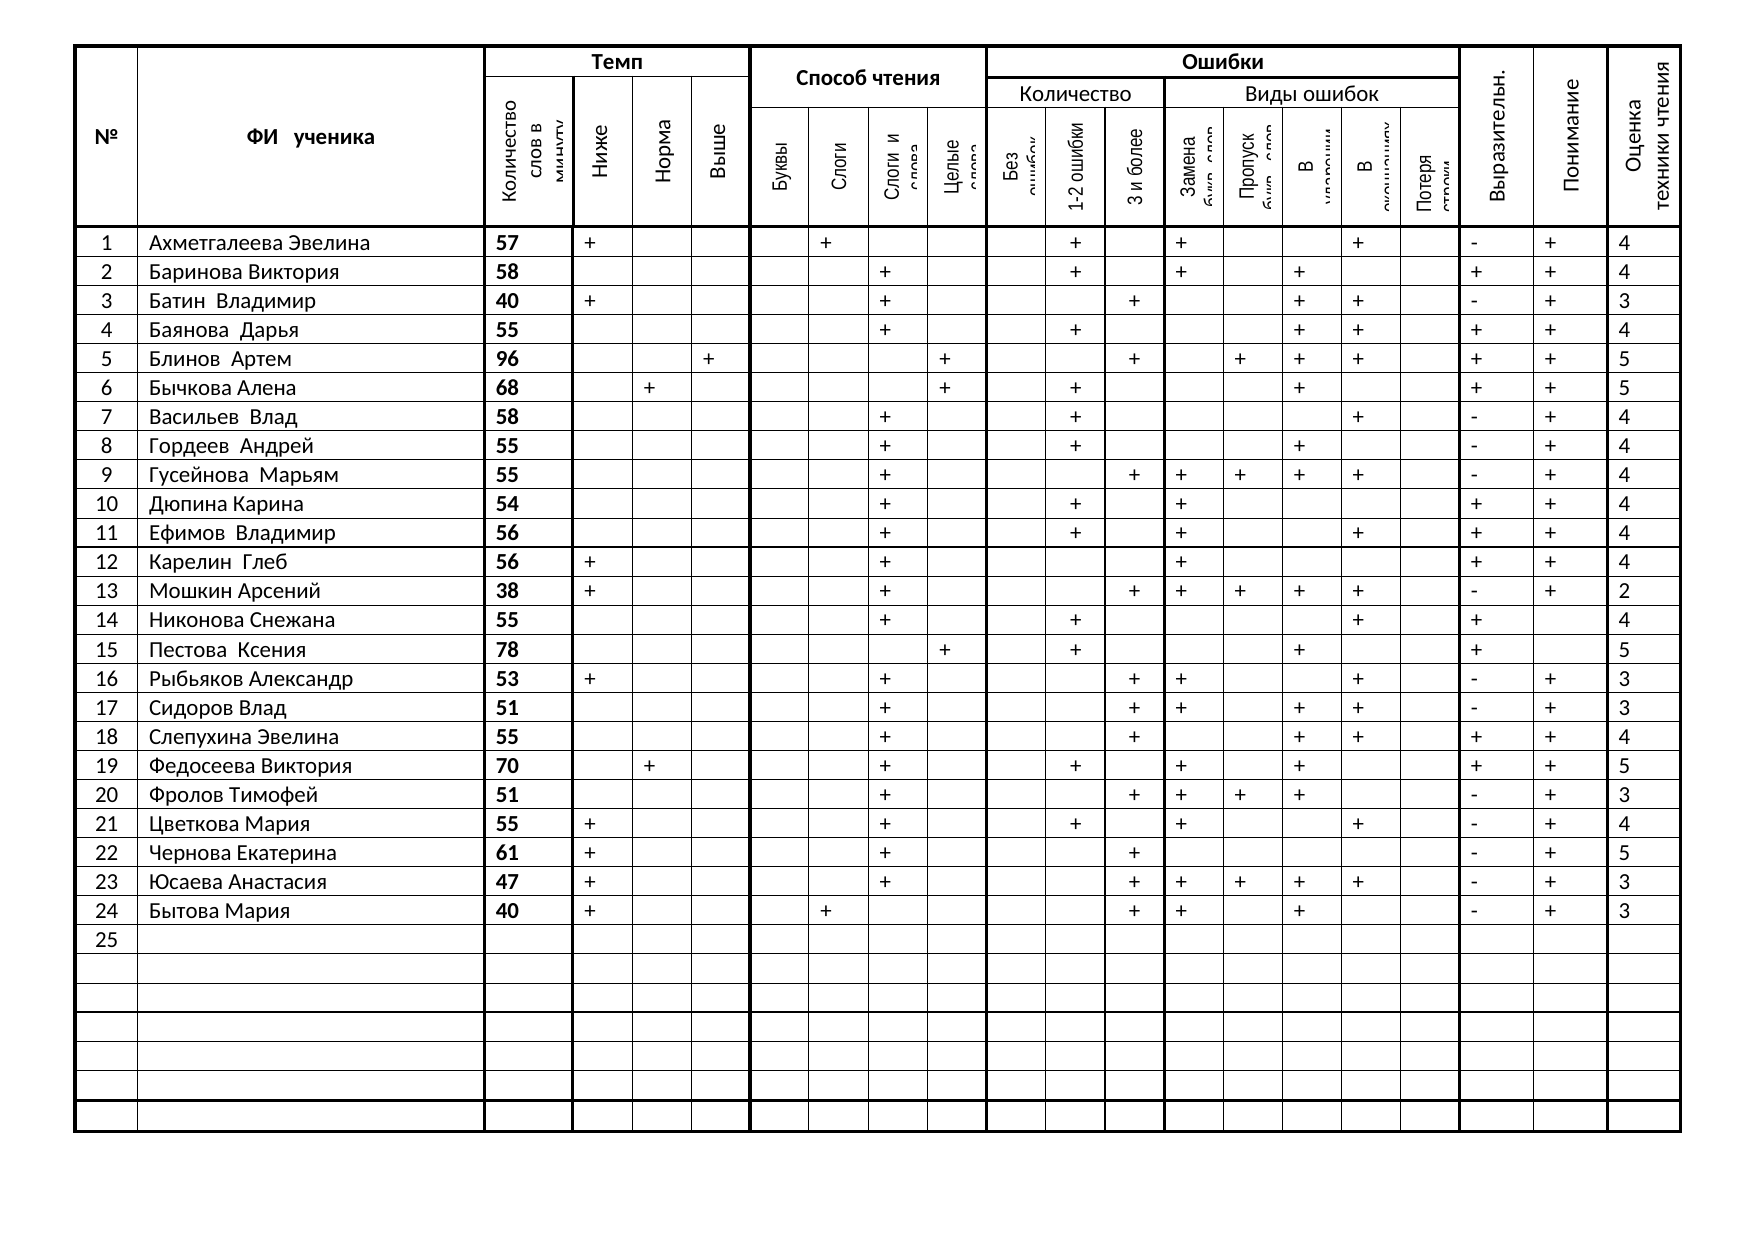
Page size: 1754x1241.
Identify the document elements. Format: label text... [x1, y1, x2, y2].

table_cell [1401, 925, 1458, 953]
table_cell [1283, 489, 1341, 517]
table_cell + [1534, 431, 1606, 459]
table_cell [1401, 606, 1458, 634]
table_cell [1342, 635, 1400, 663]
table_cell + [692, 344, 748, 372]
table_cell [1609, 1071, 1679, 1099]
table_cell + [1534, 344, 1606, 372]
table_cell + [1283, 460, 1341, 488]
table_cell + [1534, 489, 1606, 517]
table_cell [928, 431, 985, 459]
table_cell [928, 577, 985, 604]
table_cell [988, 257, 1045, 285]
table_cell [1166, 431, 1223, 459]
table_cell [692, 548, 748, 576]
table_cell [869, 635, 927, 663]
table_cell [752, 315, 808, 343]
table_cell [633, 925, 691, 953]
table_cell [988, 373, 1045, 401]
table_cell [574, 984, 632, 1011]
table_cell + [869, 780, 927, 808]
table_cell 3 [1609, 780, 1679, 808]
table_cell [77, 954, 137, 982]
table_cell [1461, 984, 1533, 1011]
table_cell [1106, 228, 1163, 256]
table_cell + [633, 751, 691, 779]
table_cell [928, 606, 985, 634]
table_cell [77, 984, 137, 1011]
table_cell [1401, 1013, 1458, 1041]
table_cell + [1046, 809, 1104, 837]
table_cell [1224, 896, 1282, 924]
table_cell [77, 1042, 137, 1069]
table_cell + [928, 635, 985, 663]
table_cell [809, 577, 868, 604]
table_cell [1461, 1102, 1533, 1130]
table_cell [77, 1102, 137, 1130]
table_cell 6 [77, 373, 137, 401]
table_cell 2 [77, 257, 137, 285]
table_cell [988, 722, 1045, 750]
table_cell [752, 693, 808, 721]
table_cell + [869, 809, 927, 837]
table_cell Слоги и слова [869, 108, 927, 225]
table_cell Количество слов в минуту [486, 77, 572, 225]
table_cell [1401, 489, 1458, 517]
table_cell [692, 1013, 748, 1041]
table_cell [928, 1071, 985, 1099]
table_cell [1106, 984, 1163, 1011]
table_cell [138, 1013, 483, 1041]
table_cell [633, 896, 691, 924]
table_cell 16 [77, 664, 137, 692]
table_cell [1342, 1042, 1400, 1069]
table_cell 11 [77, 519, 137, 546]
table_cell 7 [77, 402, 137, 430]
table_cell [692, 780, 748, 808]
table_cell + [574, 577, 632, 604]
table_cell [809, 286, 868, 314]
table_cell 53 [486, 664, 571, 692]
table_cell 10 [77, 489, 137, 517]
table_cell + [1224, 344, 1282, 372]
table_cell [988, 1071, 1045, 1099]
table_cell [1283, 954, 1341, 982]
table_cell 1 [77, 228, 137, 256]
table_cell + [1046, 751, 1104, 779]
table_cell 40 [486, 286, 571, 314]
table_cell + [1461, 722, 1533, 750]
table_cell + [1046, 228, 1104, 256]
table_cell [1283, 606, 1341, 634]
table_cell + [574, 896, 632, 924]
table_cell [752, 751, 808, 779]
table_cell [1224, 519, 1282, 546]
table_header Темп [486, 48, 748, 76]
table_cell [1224, 1042, 1282, 1069]
table_cell [1283, 1102, 1341, 1130]
table_cell [809, 751, 868, 779]
table_cell + [1106, 460, 1163, 488]
table_cell + [1106, 344, 1163, 372]
table_cell [1046, 1013, 1104, 1041]
table_cell Виды ошибок [1166, 79, 1458, 107]
table_cell [1534, 635, 1606, 663]
table_cell + [1534, 315, 1606, 343]
table_cell + [869, 402, 927, 430]
table_cell [633, 1071, 691, 1099]
table_cell 5 [77, 344, 137, 372]
table_cell [692, 954, 748, 982]
table_cell [1609, 984, 1679, 1011]
table_cell [574, 1071, 632, 1099]
table_cell [988, 1013, 1045, 1041]
table_cell [752, 228, 808, 256]
table_cell + [869, 664, 927, 692]
table_cell + [1534, 664, 1606, 692]
table_cell [809, 489, 868, 517]
table_cell + [1342, 693, 1400, 721]
table_cell Ефимов Владимир [138, 519, 483, 546]
table_cell [633, 809, 691, 837]
table_cell [692, 257, 748, 285]
table_cell [1401, 722, 1458, 750]
table_cell [869, 954, 927, 982]
table_cell [1283, 519, 1341, 546]
table_cell [1224, 431, 1282, 459]
table_cell [1342, 1071, 1400, 1099]
table_cell [1224, 1013, 1282, 1041]
table_cell + [1046, 257, 1104, 285]
table_cell Батин Владимир [138, 286, 483, 314]
table_cell + [1283, 286, 1341, 314]
table_cell [928, 1042, 985, 1069]
table_cell [869, 896, 927, 924]
table_cell [1609, 925, 1679, 953]
table_cell [752, 722, 808, 750]
table_cell [692, 228, 748, 256]
table_header Оценка техники чтения [1609, 48, 1679, 225]
table_cell - [1461, 577, 1533, 604]
table_cell [1106, 1071, 1163, 1099]
table_cell [869, 925, 927, 953]
table_cell + [869, 286, 927, 314]
table_cell Выше нормы [692, 77, 748, 225]
table_cell [809, 867, 868, 895]
table_cell [1166, 635, 1223, 663]
table_cell Никонова Снежана [138, 606, 483, 634]
table_cell 47 [486, 867, 571, 895]
table_cell [1401, 664, 1458, 692]
table_cell 51 [486, 693, 571, 721]
table_cell + [1342, 867, 1400, 895]
table_cell 70 [486, 751, 571, 779]
table_cell [869, 1102, 927, 1130]
table_cell [928, 402, 985, 430]
table_cell [1166, 954, 1223, 982]
table_cell + [1106, 838, 1163, 866]
table_cell [574, 722, 632, 750]
table_cell [752, 1042, 808, 1069]
table_cell - [1461, 780, 1533, 808]
table_cell [752, 548, 808, 576]
table_cell [574, 780, 632, 808]
table_cell [633, 344, 691, 372]
table_cell Блинов Артем [138, 344, 483, 372]
table_cell [574, 519, 632, 546]
table_cell 4 [1609, 722, 1679, 750]
table_cell [809, 1013, 868, 1041]
table_cell [1224, 548, 1282, 576]
table_cell [1166, 402, 1223, 430]
table_cell Целые слова [928, 108, 985, 225]
table_cell [809, 431, 868, 459]
table_cell 23 [77, 867, 137, 895]
table_cell [928, 954, 985, 982]
table_cell + [1342, 606, 1400, 634]
table_cell [988, 809, 1045, 837]
table_cell [988, 635, 1045, 663]
table_cell [1401, 780, 1458, 808]
table_cell [928, 925, 985, 953]
table_cell 4 [1609, 548, 1679, 576]
table_cell + [1534, 722, 1606, 750]
table_cell [988, 344, 1045, 372]
table_cell 57 [486, 228, 571, 256]
table_cell Юсаева Анастасия [138, 867, 483, 895]
table_cell [988, 867, 1045, 895]
table_cell [692, 373, 748, 401]
table_cell - [1461, 402, 1533, 430]
table_cell + [1283, 257, 1341, 285]
table_cell Рыбьяков Александр [138, 664, 483, 692]
table_cell [1106, 809, 1163, 837]
table_cell + [869, 548, 927, 576]
table_cell [809, 780, 868, 808]
table_cell Потеря строки [1401, 108, 1458, 225]
table_cell Фролов Тимофей [138, 780, 483, 808]
table_cell [1046, 780, 1104, 808]
table_cell + [869, 577, 927, 604]
table_cell Бычкова Алена [138, 373, 483, 401]
table_cell 8 [77, 431, 137, 459]
table_cell [752, 984, 808, 1011]
table_cell [1106, 1102, 1163, 1130]
table_cell [1046, 954, 1104, 982]
table_cell + [1224, 577, 1282, 604]
table_cell [1106, 373, 1163, 401]
table_cell + [928, 344, 985, 372]
table_cell [752, 867, 808, 895]
table_cell [809, 1102, 868, 1130]
table_cell [1283, 925, 1341, 953]
table_cell + [574, 664, 632, 692]
table_cell [1401, 1102, 1458, 1130]
table_cell [692, 809, 748, 837]
table_cell 4 [1609, 489, 1679, 517]
table_cell + [1283, 751, 1341, 779]
table_cell [809, 925, 868, 953]
table_cell [692, 315, 748, 343]
table_cell [1046, 984, 1104, 1011]
table_cell [1106, 257, 1163, 285]
table_cell 56 [486, 519, 571, 546]
table_cell [633, 838, 691, 866]
table_cell [138, 1102, 483, 1130]
table_cell [752, 519, 808, 546]
table_cell + [574, 838, 632, 866]
table_cell + [1534, 228, 1606, 256]
table_cell 78 [486, 635, 571, 663]
table_cell [574, 1042, 632, 1069]
table_cell + [1283, 722, 1341, 750]
table_cell [752, 838, 808, 866]
table_cell [809, 722, 868, 750]
table_cell [1046, 867, 1104, 895]
table_cell [692, 896, 748, 924]
table_cell [1166, 984, 1223, 1011]
table_cell - [1461, 286, 1533, 314]
table_cell [1609, 1102, 1679, 1130]
table_cell [1106, 519, 1163, 546]
table_cell [988, 548, 1045, 576]
table_cell [752, 635, 808, 663]
table_cell [1046, 577, 1104, 604]
table_cell [1046, 664, 1104, 692]
table_cell + [1534, 867, 1606, 895]
table_cell [1166, 1013, 1223, 1041]
table_cell [1534, 984, 1606, 1011]
table_cell [1401, 344, 1458, 372]
table_cell + [1283, 780, 1341, 808]
table_cell [1106, 315, 1163, 343]
table_cell [1401, 431, 1458, 459]
table_cell [809, 693, 868, 721]
table_cell 5 [1609, 344, 1679, 372]
table_cell [988, 286, 1045, 314]
table_cell [1046, 1042, 1104, 1069]
table_cell + [869, 257, 927, 285]
table_cell [1342, 984, 1400, 1011]
table_cell [633, 577, 691, 604]
table_cell Сидоров Влад [138, 693, 483, 721]
table_cell + [1166, 751, 1223, 779]
table_cell 4 [1609, 315, 1679, 343]
table_cell [692, 519, 748, 546]
table_cell + [1166, 693, 1223, 721]
table_cell + [1342, 402, 1400, 430]
table_cell [574, 925, 632, 953]
table_cell [988, 780, 1045, 808]
table_cell В ударении [1283, 108, 1341, 225]
table_cell + [1342, 315, 1400, 343]
table_cell + [1461, 519, 1533, 546]
table_cell [752, 1102, 808, 1130]
table_cell [1534, 954, 1606, 982]
table_cell [1283, 228, 1341, 256]
table_cell Чернова Екатерина [138, 838, 483, 866]
table_cell [752, 896, 808, 924]
table_cell [1342, 751, 1400, 779]
table_cell [809, 460, 868, 488]
table_cell [1609, 1013, 1679, 1041]
table_cell [633, 954, 691, 982]
table_cell [869, 1013, 927, 1041]
table_cell [692, 751, 748, 779]
table_cell Пропуск букв, слов [1224, 108, 1282, 225]
table_cell [1224, 257, 1282, 285]
table_cell [138, 954, 483, 982]
table_cell 17 [77, 693, 137, 721]
table_cell [1166, 286, 1223, 314]
table_cell [138, 1071, 483, 1099]
table_cell + [1342, 722, 1400, 750]
table_cell [988, 925, 1045, 953]
table_cell [1534, 1102, 1606, 1130]
table_cell [1342, 431, 1400, 459]
table_cell + [1046, 431, 1104, 459]
table_cell + [1283, 431, 1341, 459]
table_cell [1401, 693, 1458, 721]
table_cell 56 [486, 548, 571, 576]
table_cell [138, 1042, 483, 1069]
table_cell [928, 780, 985, 808]
table_cell [77, 1071, 137, 1099]
table_cell + [869, 693, 927, 721]
table_cell [1534, 1071, 1606, 1099]
table_cell [809, 315, 868, 343]
table_cell [809, 1071, 868, 1099]
table_cell [928, 315, 985, 343]
table_cell Ниже нормы [575, 77, 632, 225]
table_cell [1342, 489, 1400, 517]
table_cell + [1166, 519, 1223, 546]
table_cell [633, 693, 691, 721]
table_cell [1401, 954, 1458, 982]
table_cell 61 [486, 838, 571, 866]
table_cell + [1224, 460, 1282, 488]
table_cell [752, 606, 808, 634]
table_cell [1401, 228, 1458, 256]
table_cell [1224, 315, 1282, 343]
table_cell [1166, 838, 1223, 866]
table_cell [1046, 344, 1104, 372]
table_cell [1283, 1013, 1341, 1041]
table_cell [1224, 1071, 1282, 1099]
table_cell 58 [486, 402, 571, 430]
table_cell + [1166, 780, 1223, 808]
table_cell [752, 286, 808, 314]
table_cell + [1224, 867, 1282, 895]
table_cell [1401, 984, 1458, 1011]
table_cell [574, 954, 632, 982]
table_cell [1401, 635, 1458, 663]
table_cell + [1461, 548, 1533, 576]
table_cell [1046, 693, 1104, 721]
table_cell [633, 431, 691, 459]
table_cell [1224, 606, 1282, 634]
table_cell [809, 606, 868, 634]
table_cell 5 [1609, 635, 1679, 663]
table_cell + [1166, 577, 1223, 604]
table_cell [1166, 1042, 1223, 1069]
table_cell [752, 402, 808, 430]
table_cell [1401, 577, 1458, 604]
table_cell 68 [486, 373, 571, 401]
table_cell 55 [486, 722, 571, 750]
table_cell [692, 1102, 748, 1130]
table_cell 18 [77, 722, 137, 750]
table_cell [928, 867, 985, 895]
table_cell [928, 257, 985, 285]
table_cell + [574, 286, 632, 314]
table_header Выразительн. [1461, 48, 1533, 225]
table_cell [928, 489, 985, 517]
table_cell + [1534, 751, 1606, 779]
table_cell + [1106, 896, 1163, 924]
table_cell [988, 431, 1045, 459]
table_cell [752, 344, 808, 372]
table_cell [869, 228, 927, 256]
table_cell 9 [77, 460, 137, 488]
table_cell [574, 431, 632, 459]
table_cell [809, 344, 868, 372]
table_cell [809, 809, 868, 837]
table_cell Слепухина Эвелина [138, 722, 483, 750]
table_cell + [574, 809, 632, 837]
table_cell [1106, 402, 1163, 430]
table_cell [1106, 635, 1163, 663]
table_cell [1283, 1042, 1341, 1069]
table_cell + [1166, 460, 1223, 488]
table_cell 5 [1609, 373, 1679, 401]
table_cell Бытова Мария [138, 896, 483, 924]
table_cell [1461, 925, 1533, 953]
table_cell [1609, 954, 1679, 982]
table_cell [633, 867, 691, 895]
table_cell [1342, 548, 1400, 576]
table_cell [869, 344, 927, 372]
table_cell + [574, 228, 632, 256]
table_cell [1342, 896, 1400, 924]
table_cell [1342, 373, 1400, 401]
table_cell [1401, 896, 1458, 924]
table_cell 4 [1609, 809, 1679, 837]
table_cell [869, 373, 927, 401]
table_cell [928, 228, 985, 256]
table_cell 3 [1609, 286, 1679, 314]
table_cell [692, 606, 748, 634]
table_cell [988, 606, 1045, 634]
table_cell [574, 693, 632, 721]
table_cell + [1106, 664, 1163, 692]
table_cell [692, 867, 748, 895]
table_cell [1224, 635, 1282, 663]
table_cell [928, 460, 985, 488]
table_cell + [1046, 635, 1104, 663]
table_cell + [1166, 809, 1223, 837]
table_cell 4 [1609, 460, 1679, 488]
table_cell Карелин Глеб [138, 548, 483, 576]
table_cell [1401, 402, 1458, 430]
table_cell [988, 693, 1045, 721]
table_cell [138, 984, 483, 1011]
table_cell [1166, 606, 1223, 634]
table_cell 19 [77, 751, 137, 779]
table_cell + [1534, 548, 1606, 576]
table_cell Количество [988, 79, 1163, 107]
table_cell Мошкин Арсений [138, 577, 483, 604]
table_cell 4 [1609, 519, 1679, 546]
table_cell [692, 664, 748, 692]
table_cell + [1342, 809, 1400, 837]
table_cell + [1283, 896, 1341, 924]
table_cell [633, 489, 691, 517]
table_cell 22 [77, 838, 137, 866]
table_cell [1342, 257, 1400, 285]
table_cell В окончаниях [1342, 108, 1400, 225]
table_cell - [1461, 809, 1533, 837]
table_cell [1283, 838, 1341, 866]
table_cell [633, 402, 691, 430]
table_cell [1106, 1013, 1163, 1041]
table_cell + [1166, 228, 1223, 256]
table_cell + [1283, 577, 1341, 604]
table_cell [752, 431, 808, 459]
table_cell [988, 664, 1045, 692]
table_cell [486, 1102, 571, 1130]
table_cell + [1534, 693, 1606, 721]
table_cell + [574, 867, 632, 895]
table_cell Дюпина Карина [138, 489, 483, 517]
table_cell [1534, 1013, 1606, 1041]
table_cell + [1166, 489, 1223, 517]
table_cell [1224, 693, 1282, 721]
table_header Способ чтения [752, 48, 985, 107]
table_cell [1283, 402, 1341, 430]
table_cell [1224, 954, 1282, 982]
table_cell [1166, 373, 1223, 401]
table_cell [1461, 1013, 1533, 1041]
table_cell [809, 257, 868, 285]
table_cell + [1283, 867, 1341, 895]
table_cell [752, 780, 808, 808]
table_cell + [1106, 780, 1163, 808]
table_cell 4 [1609, 431, 1679, 459]
table_cell [752, 664, 808, 692]
table_cell + [1534, 896, 1606, 924]
table_cell [928, 548, 985, 576]
table_cell [752, 373, 808, 401]
table_cell [1166, 344, 1223, 372]
table_cell 55 [486, 431, 571, 459]
table_cell + [869, 315, 927, 343]
table_cell Гордеев Андрей [138, 431, 483, 459]
table_cell [1401, 460, 1458, 488]
table_cell + [869, 838, 927, 866]
table_cell [486, 1042, 571, 1069]
table_cell + [869, 867, 927, 895]
table_cell + [1342, 664, 1400, 692]
table_cell [1046, 838, 1104, 866]
table_cell + [1342, 228, 1400, 256]
table_cell [752, 257, 808, 285]
table_cell [1342, 1013, 1400, 1041]
table_cell [752, 1071, 808, 1099]
table_cell [692, 984, 748, 1011]
table_header Понимание [1534, 48, 1606, 225]
table_cell Ахметгалеева Эвелина [138, 228, 483, 256]
table_cell [633, 664, 691, 692]
table_cell [1534, 606, 1606, 634]
table_cell 25 [77, 925, 137, 953]
table_cell + [1046, 373, 1104, 401]
table_cell 20 [77, 780, 137, 808]
table_cell [574, 1102, 632, 1130]
table_cell [574, 751, 632, 779]
table_cell [692, 838, 748, 866]
table_cell + [1046, 402, 1104, 430]
table_cell [1342, 780, 1400, 808]
table_cell + [1106, 722, 1163, 750]
table_cell 3 [1609, 867, 1679, 895]
table_cell [752, 809, 808, 837]
table_cell + [1106, 693, 1163, 721]
table_cell - [1461, 693, 1533, 721]
table_cell + [1046, 519, 1104, 546]
table_cell 13 [77, 577, 137, 604]
table_cell [633, 519, 691, 546]
table_cell [752, 460, 808, 488]
table_cell Слоги [809, 108, 868, 225]
table_cell [928, 751, 985, 779]
table_cell [1224, 286, 1282, 314]
table_cell [633, 1013, 691, 1041]
table_cell [928, 838, 985, 866]
table_cell [1224, 809, 1282, 837]
table_cell [1342, 925, 1400, 953]
table_cell + [809, 896, 868, 924]
table_cell [1401, 809, 1458, 837]
table_cell 21 [77, 809, 137, 837]
table_cell [77, 1013, 137, 1041]
table_cell + [1166, 896, 1223, 924]
table_cell [1046, 896, 1104, 924]
table_cell [928, 896, 985, 924]
table_cell [928, 693, 985, 721]
table_cell [1224, 925, 1282, 953]
table_cell + [1534, 780, 1606, 808]
table_cell [692, 489, 748, 517]
table_cell - [1461, 867, 1533, 895]
table_cell 55 [486, 315, 571, 343]
table_cell + [1283, 635, 1341, 663]
table_cell + [869, 489, 927, 517]
table_cell [988, 1042, 1045, 1069]
table_cell [809, 664, 868, 692]
table_cell 3 [77, 286, 137, 314]
table_cell [633, 780, 691, 808]
table_cell [1283, 1071, 1341, 1099]
table_cell [809, 1042, 868, 1069]
table_cell + [869, 431, 927, 459]
table_cell + [1342, 519, 1400, 546]
table_cell Цветкова Мария [138, 809, 483, 837]
table_cell 40 [486, 896, 571, 924]
table_cell [809, 635, 868, 663]
table_cell + [1166, 867, 1223, 895]
table_cell + [1046, 606, 1104, 634]
table_cell [574, 635, 632, 663]
table_header Ошибки [988, 48, 1458, 76]
table_cell + [1166, 664, 1223, 692]
table_cell [574, 257, 632, 285]
table_cell [752, 577, 808, 604]
table_cell [1224, 664, 1282, 692]
table_cell [928, 722, 985, 750]
table_cell [988, 228, 1045, 256]
table_cell + [1166, 548, 1223, 576]
table_cell [928, 809, 985, 837]
table_cell 5 [1609, 838, 1679, 866]
table_cell [1283, 548, 1341, 576]
table_cell [486, 984, 571, 1011]
table_cell [1342, 954, 1400, 982]
table_cell [633, 635, 691, 663]
table_cell [486, 1071, 571, 1099]
table_cell 1-2 ошибки [1046, 108, 1104, 225]
table_cell [1401, 373, 1458, 401]
table_cell 51 [486, 780, 571, 808]
table_cell [692, 693, 748, 721]
table_cell [1283, 984, 1341, 1011]
table_cell [1401, 867, 1458, 895]
table_cell [928, 984, 985, 1011]
table_cell [752, 1013, 808, 1041]
table_cell + [869, 606, 927, 634]
table_cell [752, 954, 808, 982]
table_cell [1106, 954, 1163, 982]
table_cell 12 [77, 548, 137, 576]
table_cell Буквы [752, 108, 808, 225]
table_cell [574, 460, 632, 488]
table_cell 54 [486, 489, 571, 517]
table_cell [988, 315, 1045, 343]
table_cell [692, 1042, 748, 1069]
table_cell + [1342, 460, 1400, 488]
table_cell [1224, 751, 1282, 779]
table_cell [1401, 519, 1458, 546]
table_cell [1106, 925, 1163, 953]
table_cell + [1461, 751, 1533, 779]
table_cell [692, 431, 748, 459]
table_cell + [1534, 373, 1606, 401]
table_cell + [1461, 315, 1533, 343]
table_cell 3 [1609, 693, 1679, 721]
table_cell [809, 548, 868, 576]
table_cell + [869, 519, 927, 546]
table_cell 4 [77, 315, 137, 343]
table_cell [574, 489, 632, 517]
table_cell Баянова Дарья [138, 315, 483, 343]
table_cell [1224, 838, 1282, 866]
table_cell [1046, 286, 1104, 314]
table_cell [1046, 925, 1104, 953]
table_cell [1342, 838, 1400, 866]
table_cell Замена букв, слов [1166, 108, 1223, 225]
table_cell [809, 984, 868, 1011]
table_cell [1401, 257, 1458, 285]
table_cell [1461, 954, 1533, 982]
table_cell [1224, 373, 1282, 401]
table_cell Федосеева Виктория [138, 751, 483, 779]
table_cell [988, 1102, 1045, 1130]
table_cell [1046, 548, 1104, 576]
table_cell [1534, 925, 1606, 953]
table_cell Пестова Ксения [138, 635, 483, 663]
table_cell Без ошибок [988, 108, 1045, 225]
table_cell [574, 606, 632, 634]
table_cell - [1461, 431, 1533, 459]
table_cell [1224, 722, 1282, 750]
table_cell [809, 519, 868, 546]
table_cell [1106, 751, 1163, 779]
table_cell Баринова Виктория [138, 257, 483, 285]
table_cell [1534, 1042, 1606, 1069]
table_cell [574, 344, 632, 372]
table_cell 3 [1609, 896, 1679, 924]
table_cell + [1106, 867, 1163, 895]
table_cell [574, 315, 632, 343]
table_cell [1166, 315, 1223, 343]
table_cell - [1461, 228, 1533, 256]
table_cell [633, 606, 691, 634]
table_cell [633, 1102, 691, 1130]
table_header ФИ ученика [138, 48, 483, 225]
table_cell [988, 489, 1045, 517]
table_cell - [1461, 460, 1533, 488]
table_cell + [869, 751, 927, 779]
table_cell [928, 519, 985, 546]
table_cell [574, 1013, 632, 1041]
table_cell 3 и более [1106, 108, 1163, 225]
table_cell [633, 548, 691, 576]
table_cell 14 [77, 606, 137, 634]
table_cell [752, 925, 808, 953]
table_cell [1283, 664, 1341, 692]
table_cell + [1534, 460, 1606, 488]
table_cell [633, 722, 691, 750]
table_cell [486, 1013, 571, 1041]
table_cell 55 [486, 809, 571, 837]
table_cell - [1461, 838, 1533, 866]
table_cell [1461, 1071, 1533, 1099]
table_cell + [1283, 344, 1341, 372]
table_cell [1283, 809, 1341, 837]
table_cell [692, 577, 748, 604]
table_cell 38 [486, 577, 571, 604]
table_cell [1461, 1042, 1533, 1069]
table_cell + [1461, 257, 1533, 285]
table_cell 55 [486, 460, 571, 488]
table_cell + [1461, 373, 1533, 401]
table_cell + [633, 373, 691, 401]
table_cell + [1106, 286, 1163, 314]
table_cell + [1461, 635, 1533, 663]
table_cell + [1224, 780, 1282, 808]
table_cell [486, 954, 571, 982]
table_cell [1166, 1071, 1223, 1099]
table_cell [988, 751, 1045, 779]
table_cell [869, 1042, 927, 1069]
table_cell [1224, 984, 1282, 1011]
table_cell [1342, 1102, 1400, 1130]
table_cell [1401, 286, 1458, 314]
table_cell + [1534, 286, 1606, 314]
table_cell [633, 984, 691, 1011]
table_cell + [1534, 838, 1606, 866]
table_cell [1224, 228, 1282, 256]
table_cell + [1461, 606, 1533, 634]
table_cell [1046, 460, 1104, 488]
table_header № [77, 48, 137, 225]
table_cell 2 [1609, 577, 1679, 604]
table_cell [1224, 489, 1282, 517]
table_cell + [574, 548, 632, 576]
table_cell [1401, 1042, 1458, 1069]
table_cell 4 [1609, 257, 1679, 285]
table_cell + [1283, 693, 1341, 721]
table_cell [486, 925, 571, 953]
table_cell [928, 1013, 985, 1041]
table_cell [988, 954, 1045, 982]
table_cell + [1534, 577, 1606, 604]
table_cell [869, 1071, 927, 1099]
table_cell [809, 838, 868, 866]
table_cell 55 [486, 606, 571, 634]
table_cell 24 [77, 896, 137, 924]
table_cell [1166, 925, 1223, 953]
table_cell 4 [1609, 606, 1679, 634]
table_cell + [1283, 373, 1341, 401]
table_cell [692, 402, 748, 430]
table_cell [988, 984, 1045, 1011]
table_cell [809, 954, 868, 982]
table_cell [1401, 1071, 1458, 1099]
table_cell [1224, 402, 1282, 430]
table_cell [1106, 431, 1163, 459]
table_cell [1046, 722, 1104, 750]
table_cell [138, 925, 483, 953]
table_cell + [869, 460, 927, 488]
table_cell [988, 838, 1045, 866]
table_cell [633, 286, 691, 314]
table_cell + [1461, 344, 1533, 372]
table_cell + [928, 373, 985, 401]
table_cell [633, 257, 691, 285]
table_cell [752, 489, 808, 517]
table_cell [1166, 1102, 1223, 1130]
table_cell [574, 402, 632, 430]
table_cell [633, 1042, 691, 1069]
table_cell 96 [486, 344, 571, 372]
table_cell [809, 402, 868, 430]
table_cell Норма [633, 77, 691, 225]
table_cell + [1461, 489, 1533, 517]
table_cell + [1342, 577, 1400, 604]
table_cell [988, 460, 1045, 488]
table_cell [1106, 606, 1163, 634]
table_cell + [1534, 519, 1606, 546]
table_cell 4 [1609, 402, 1679, 430]
table_cell [988, 519, 1045, 546]
table_cell [928, 1102, 985, 1130]
table_cell 15 [77, 635, 137, 663]
table_cell [988, 896, 1045, 924]
table_cell + [1342, 344, 1400, 372]
table_cell [633, 228, 691, 256]
table_cell [692, 722, 748, 750]
table_cell + [809, 228, 868, 256]
table_cell Гусейнова Марьям [138, 460, 483, 488]
table_cell [809, 373, 868, 401]
table_cell [692, 925, 748, 953]
table_cell [1106, 489, 1163, 517]
table_cell [928, 286, 985, 314]
table_cell + [869, 722, 927, 750]
table_cell + [1106, 577, 1163, 604]
table_cell [574, 373, 632, 401]
table_cell 3 [1609, 664, 1679, 692]
table_cell [1224, 1102, 1282, 1130]
table_cell [692, 460, 748, 488]
table_cell + [1342, 286, 1400, 314]
table_cell [692, 286, 748, 314]
table_cell 58 [486, 257, 571, 285]
table_cell [1401, 751, 1458, 779]
table_cell [1401, 838, 1458, 866]
table_cell [1046, 1102, 1104, 1130]
table_cell - [1461, 896, 1533, 924]
table_cell [1106, 1042, 1163, 1069]
table_cell [633, 315, 691, 343]
table_cell + [1534, 809, 1606, 837]
table_cell [1106, 548, 1163, 576]
table_cell [988, 577, 1045, 604]
table_cell [1609, 1042, 1679, 1069]
table_cell [1166, 722, 1223, 750]
table_cell + [1534, 257, 1606, 285]
table_cell 4 [1609, 228, 1679, 256]
table_cell [988, 402, 1045, 430]
table_cell [869, 984, 927, 1011]
table_cell 5 [1609, 751, 1679, 779]
table_cell [1401, 548, 1458, 576]
table_cell [928, 664, 985, 692]
table_cell Васильев Влад [138, 402, 483, 430]
table_cell + [1046, 315, 1104, 343]
table_cell + [1283, 315, 1341, 343]
table_cell + [1166, 257, 1223, 285]
table_cell + [1534, 402, 1606, 430]
table_cell [1046, 1071, 1104, 1099]
table_cell [692, 1071, 748, 1099]
table_cell [692, 635, 748, 663]
table_cell [633, 460, 691, 488]
table_cell + [1046, 489, 1104, 517]
table_cell - [1461, 664, 1533, 692]
table_cell [1401, 315, 1458, 343]
